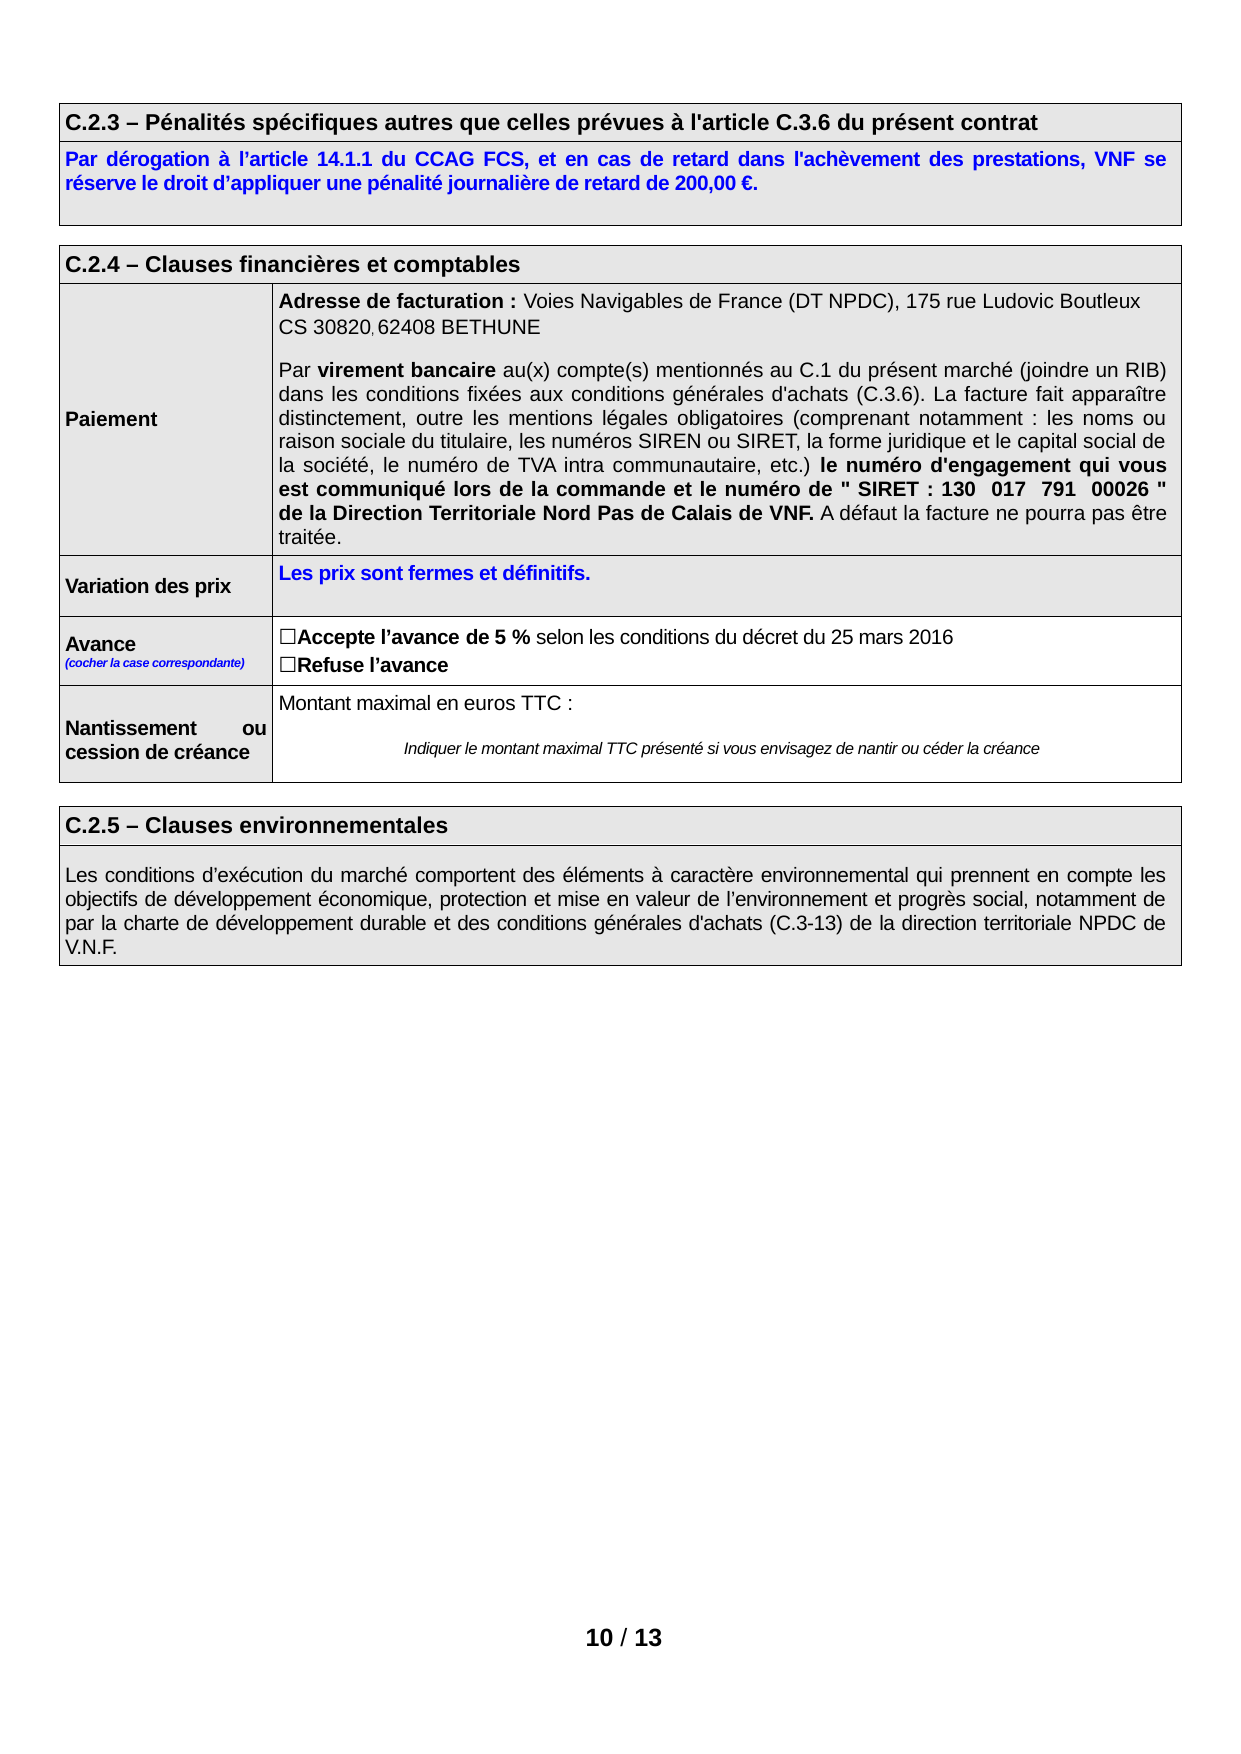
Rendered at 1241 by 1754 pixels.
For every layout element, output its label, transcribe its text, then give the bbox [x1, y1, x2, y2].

table_cell Adresse de facturation : Voies Navigables de France (DT NPDC), 175 rue Ludovic Boutleux CS 30820, 62408 BETHUNE Par virement bancaire au(x) compte(s) mentionnés au C.1 du présent marché (joindre un RIB) dans les conditions fixées aux conditions générales d'achats (C.3.6). La facture fait apparaître distinctement, outre les mentions légales obligatoires (comprenant notamment : les noms ou raison sociale du titulaire, les numéros SIREN ou SIRET, la forme juridique et le capital social de la société, le numéro de TVA intra communautaire, etc.) le numéro d'engagement qui vous est communiqué lors de la commande et le numéro de " SIRET : 130 017 791 00026 " de la Direction Territoriale Nord Pas de Calais de VNF. A défaut la facture ne pourra pas être traitée. [273, 284, 1181, 555]
table_cell Avance (cocher la case correspondante) [60, 617, 272, 685]
table_header C.2.5 – Clauses environnementales [60, 807, 1181, 844]
table_cell Accepte l’avance de 5 % selon les conditions du décret du 25 mars 2016 Refuse l’avance [273, 617, 1181, 685]
table_cell Paiement [60, 284, 272, 555]
table_cell Montant maximal en euros TTC : Indiquer le montant maximal TTC présenté si vous envisagez de nantir ou céder la créance [273, 686, 1181, 782]
table_header C.2.4 – Clauses financières et comptables [60, 246, 1181, 283]
table_cell Nantissement ou cession de créance [60, 686, 272, 782]
table_header C.2.3 – Pénalités spécifiques autres que celles prévues à l'article C.3.6 du présent contrat [60, 104, 1181, 141]
table_cell Par dérogation à l’article 14.1.1 du CCAG FCS, et en cas de retard dans l'achèvement des prestations, VNF se réserve le droit d’appliquer une pénalité journalière de retard de 200,00 €. [60, 142, 1181, 225]
table_cell Variation des prix [60, 556, 272, 616]
table_cell Les conditions d’exécution du marché comportent des éléments à caractère environnemental qui prennent en compte les objectifs de développement économique, protection et mise en valeur de l’environnement et progrès social, notamment de par la charte de développement durable et des conditions générales d'achats (C.3-13) de la direction territoriale NPDC de V.N.F. [60, 846, 1181, 965]
table_cell Les prix sont fermes et définitifs. [273, 556, 1181, 616]
